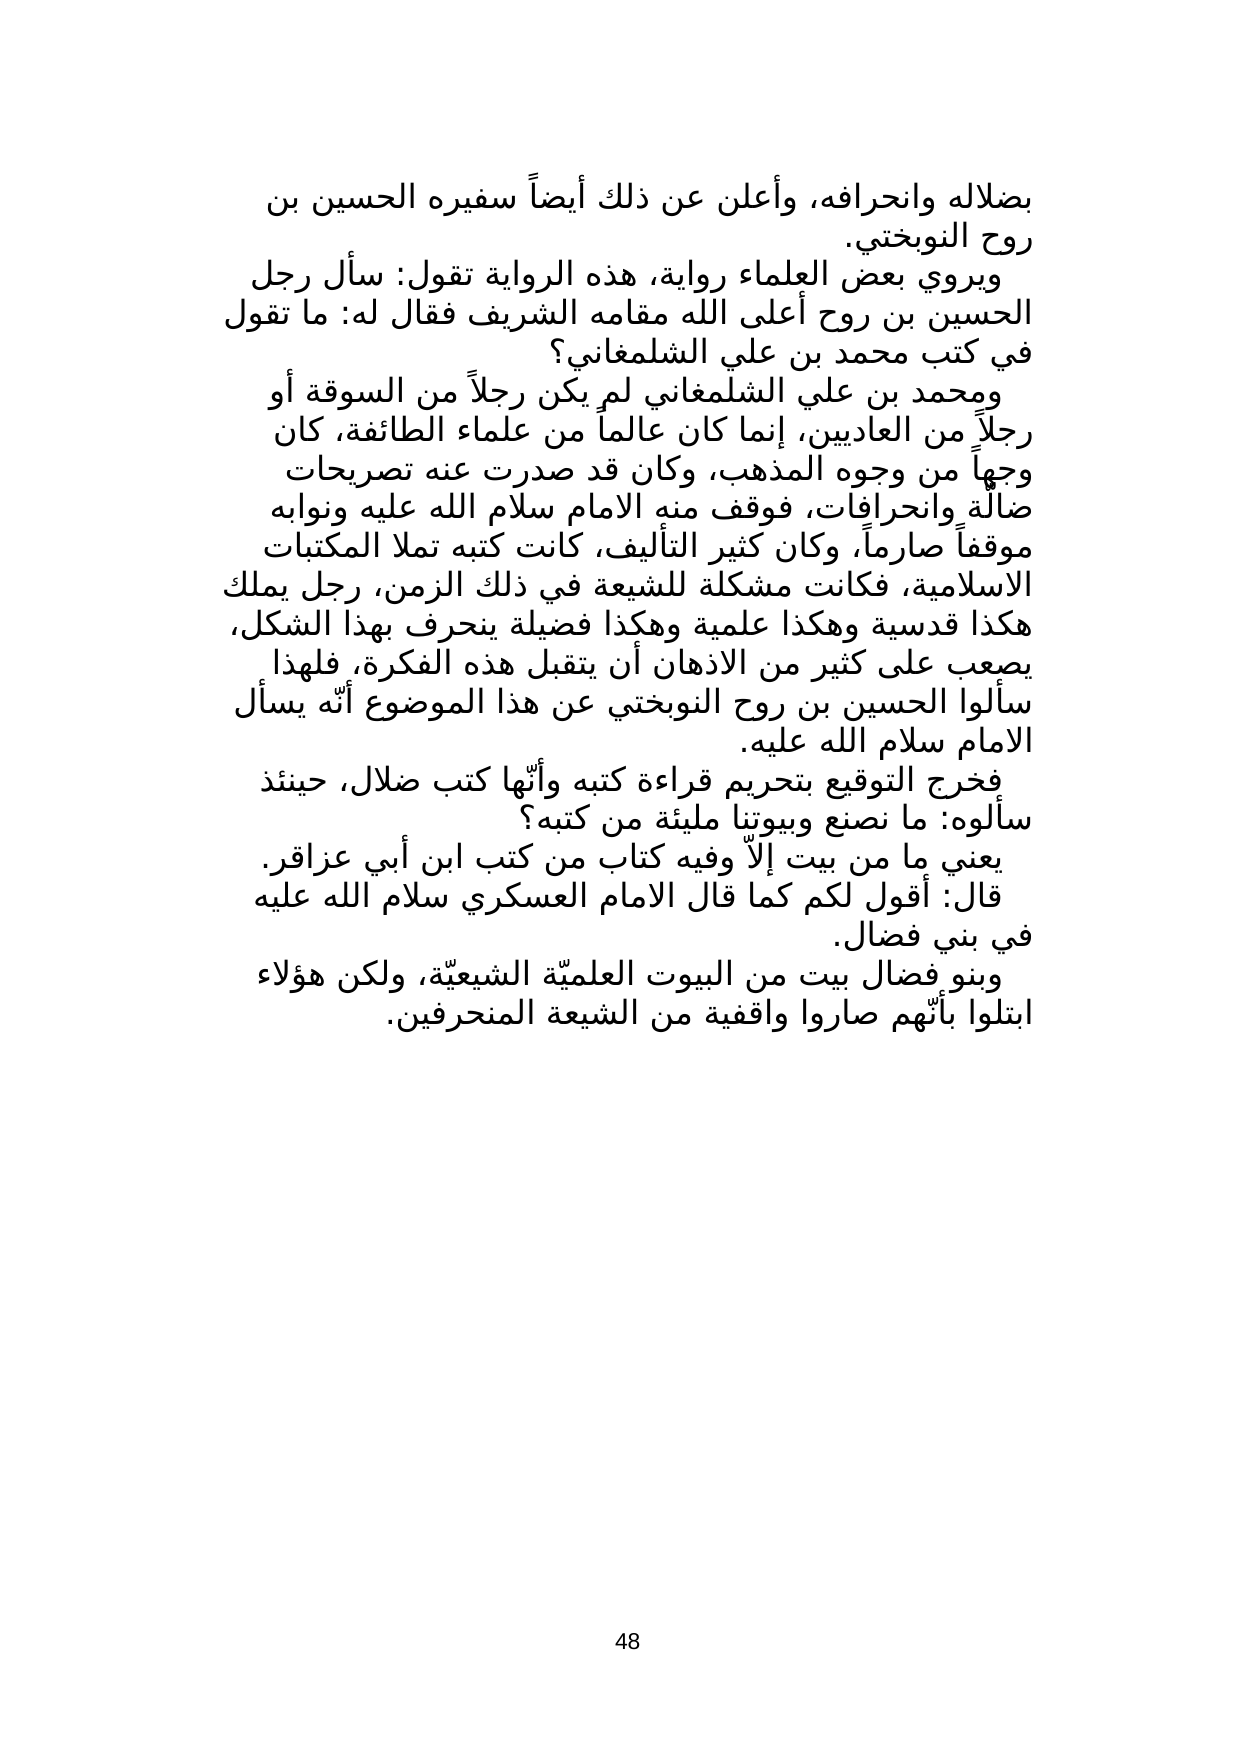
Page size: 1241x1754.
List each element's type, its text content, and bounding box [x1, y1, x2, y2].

text يعني ما من بيت إلاّ وفيه كتاب من كتب ابن أبي عزاقر. [222, 838, 1033, 877]
text ومحمد بن علي الشلمغاني لم يكن رجلاً من السوقة أو رجلاً من العاديين، إنما كان عالماً من علماء الطائفة، كان وجهاً من وجوه المذهب، وكان قد صدرت عنه تصريحات ضالّة وانحرافات، فوقف منه الامام سلام الله عليه ونوابه موقفاً صارماً، وكان كثير التأليف، كانت كتبه تملا المكتبات الاسلامية، فكانت مشكلة للشيعة في ذلك الزمن، رجل يملك هكذا قدسية وهكذا علمية وهكذا فضيلة ينحرف بهذا الشكل، يصعب على كثير من الاذهان أن يتقبل هذه الفكرة، فلهذا سألوا الحسين بن روح النوبختي عن هذا الموضوع أنّه يسأل الامام سلام الله عليه. [222, 371, 1033, 760]
text ويروي بعض العلماء رواية، هذه الرواية تقول: سأل رجل الحسين بن روح أعلى الله مقامه الشريف فقال له: ما تقول في كتب محمد بن علي الشلمغاني؟ [222, 255, 1033, 371]
text قال: أقول لكم كما قال الامام العسكري سلام الله عليه في بني فضال. [222, 877, 1033, 954]
text وبنو فضال بيت من البيوت العلميّة الشيعيّة، ولكن هؤلاء ابتلوا بأنّهم صاروا واقفية من الشيعة المنحرفين. [222, 954, 1033, 1032]
text بضلاله وانحرافه، وأعلن عن ذلك أيضاً سفيره الحسين بن روح النوبختي. [222, 177, 1033, 255]
text فخرج التوقيع بتحريم قراءة كتبه وأنّها كتب ضلال، حينئذ سألوه: ما نصنع وبيوتنا مليئة من كتبه؟ [222, 760, 1033, 838]
